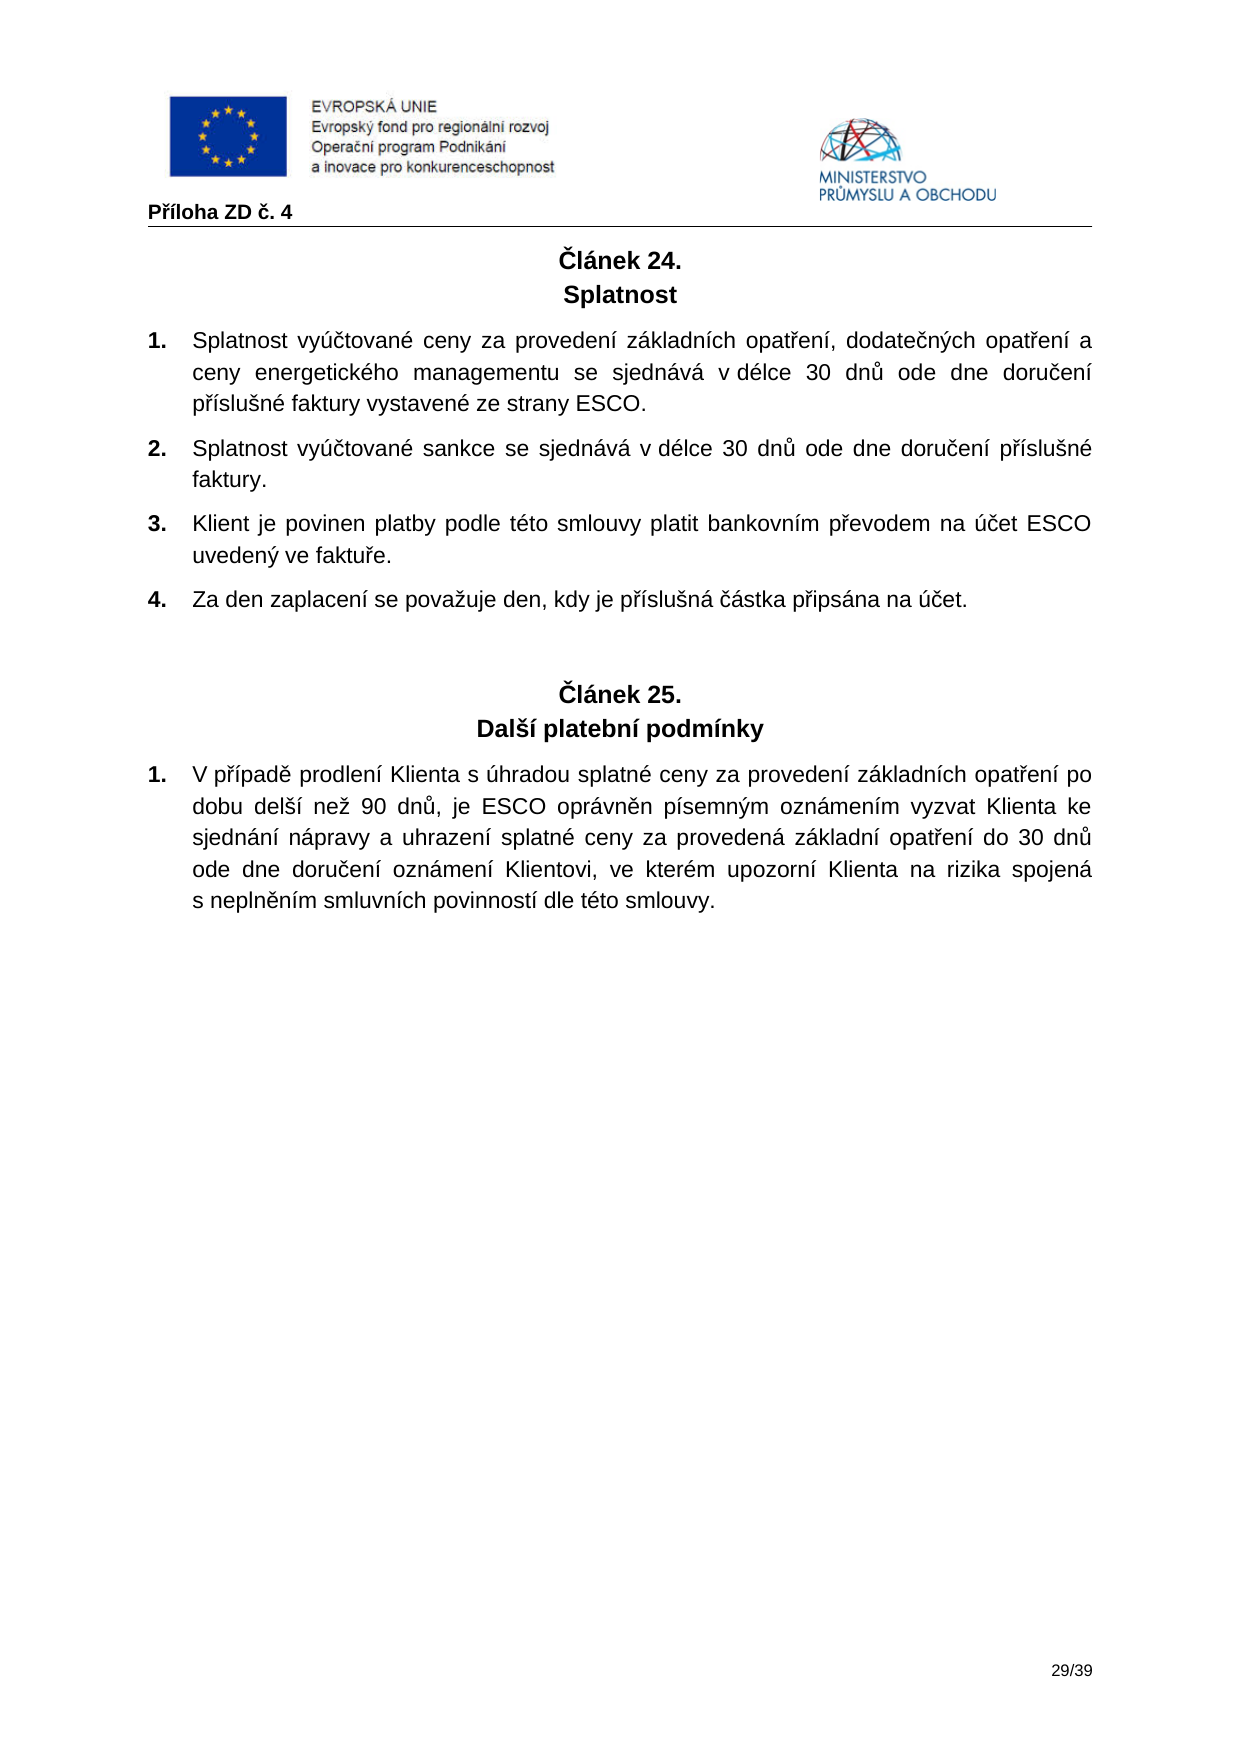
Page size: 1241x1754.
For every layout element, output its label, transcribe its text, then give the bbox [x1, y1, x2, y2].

subtitle Splatnost [148, 246, 1092, 309]
subtitle Splatnost vyúčtované ceny za provedení základních opatření, dodatečných opatření a ceny energetického managementu se sjednává v délce 30 dnů ode dne doručení příslušné faktury vystavené ze strany ESCO. [148, 327, 1092, 417]
picture [819, 118, 996, 201]
subtitle Za den zaplacení se považuje den, kdy je příslušná částka připsána na účet. [148, 586, 1092, 612]
subtitle V případě prodlení Klienta s úhradou splatné ceny za provedení základních opatření po dobu delší než 90 dnů, je ESCO oprávněn písemným oznámením vyzvat Klienta ke sjednání nápravy a uhrazení splatné ceny za provedená základní opatření do 30 dnů ode dne doručení oznámení Klientovi, ve kterém upozorní Klienta na rizika spojená s neplněním smluvních povinností dle této smlouvy. [148, 761, 1092, 914]
picture [147, 73, 607, 201]
subtitle Další platební podmínky [148, 680, 1092, 743]
subtitle Klient je povinen platby podle této smlouvy platit bankovním převodem na účet ESCO uvedený ve faktuře. [148, 510, 1092, 568]
subtitle Splatnost vyúčtované sankce se sjednává v délce 30 dnů ode dne doručení příslušné faktury. [148, 434, 1092, 492]
